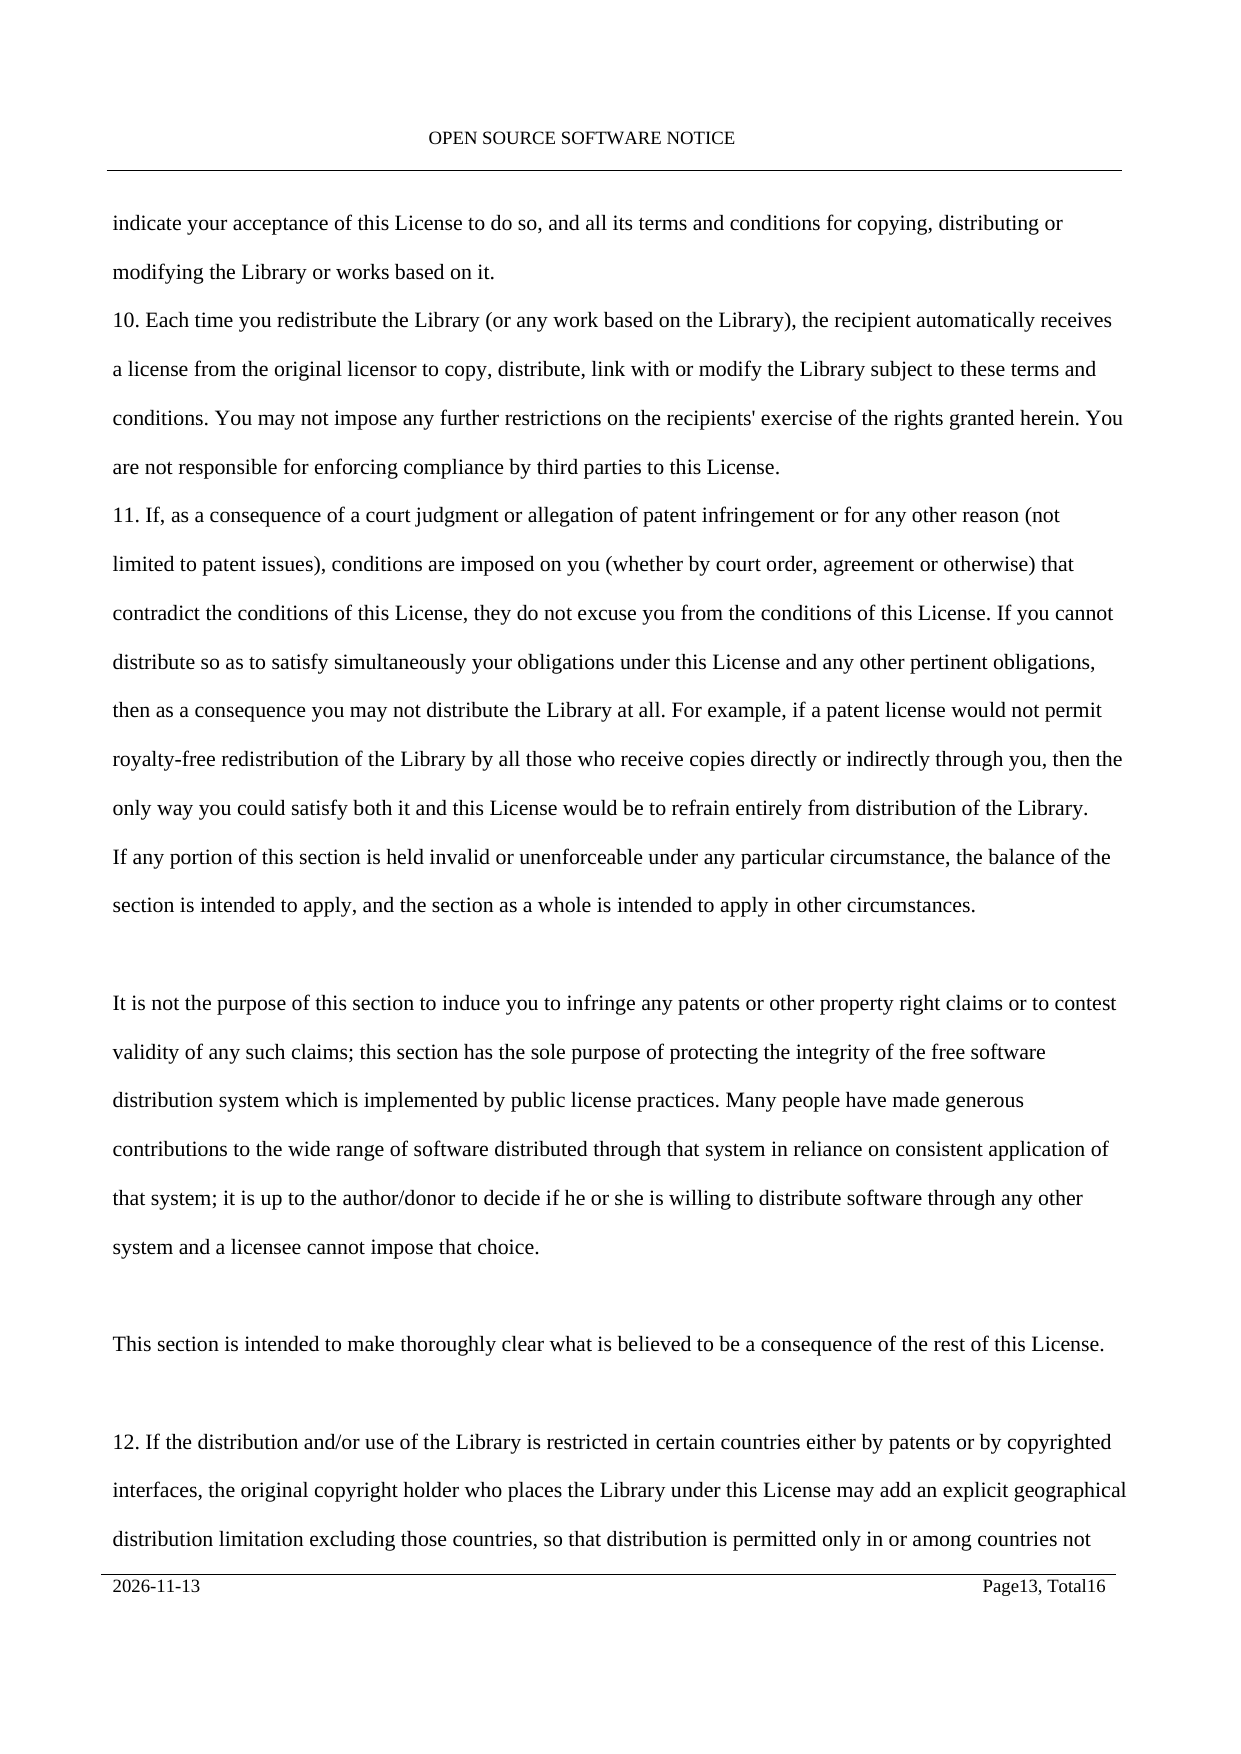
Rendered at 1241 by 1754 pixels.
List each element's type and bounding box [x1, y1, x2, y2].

text [112, 206, 1128, 1555]
